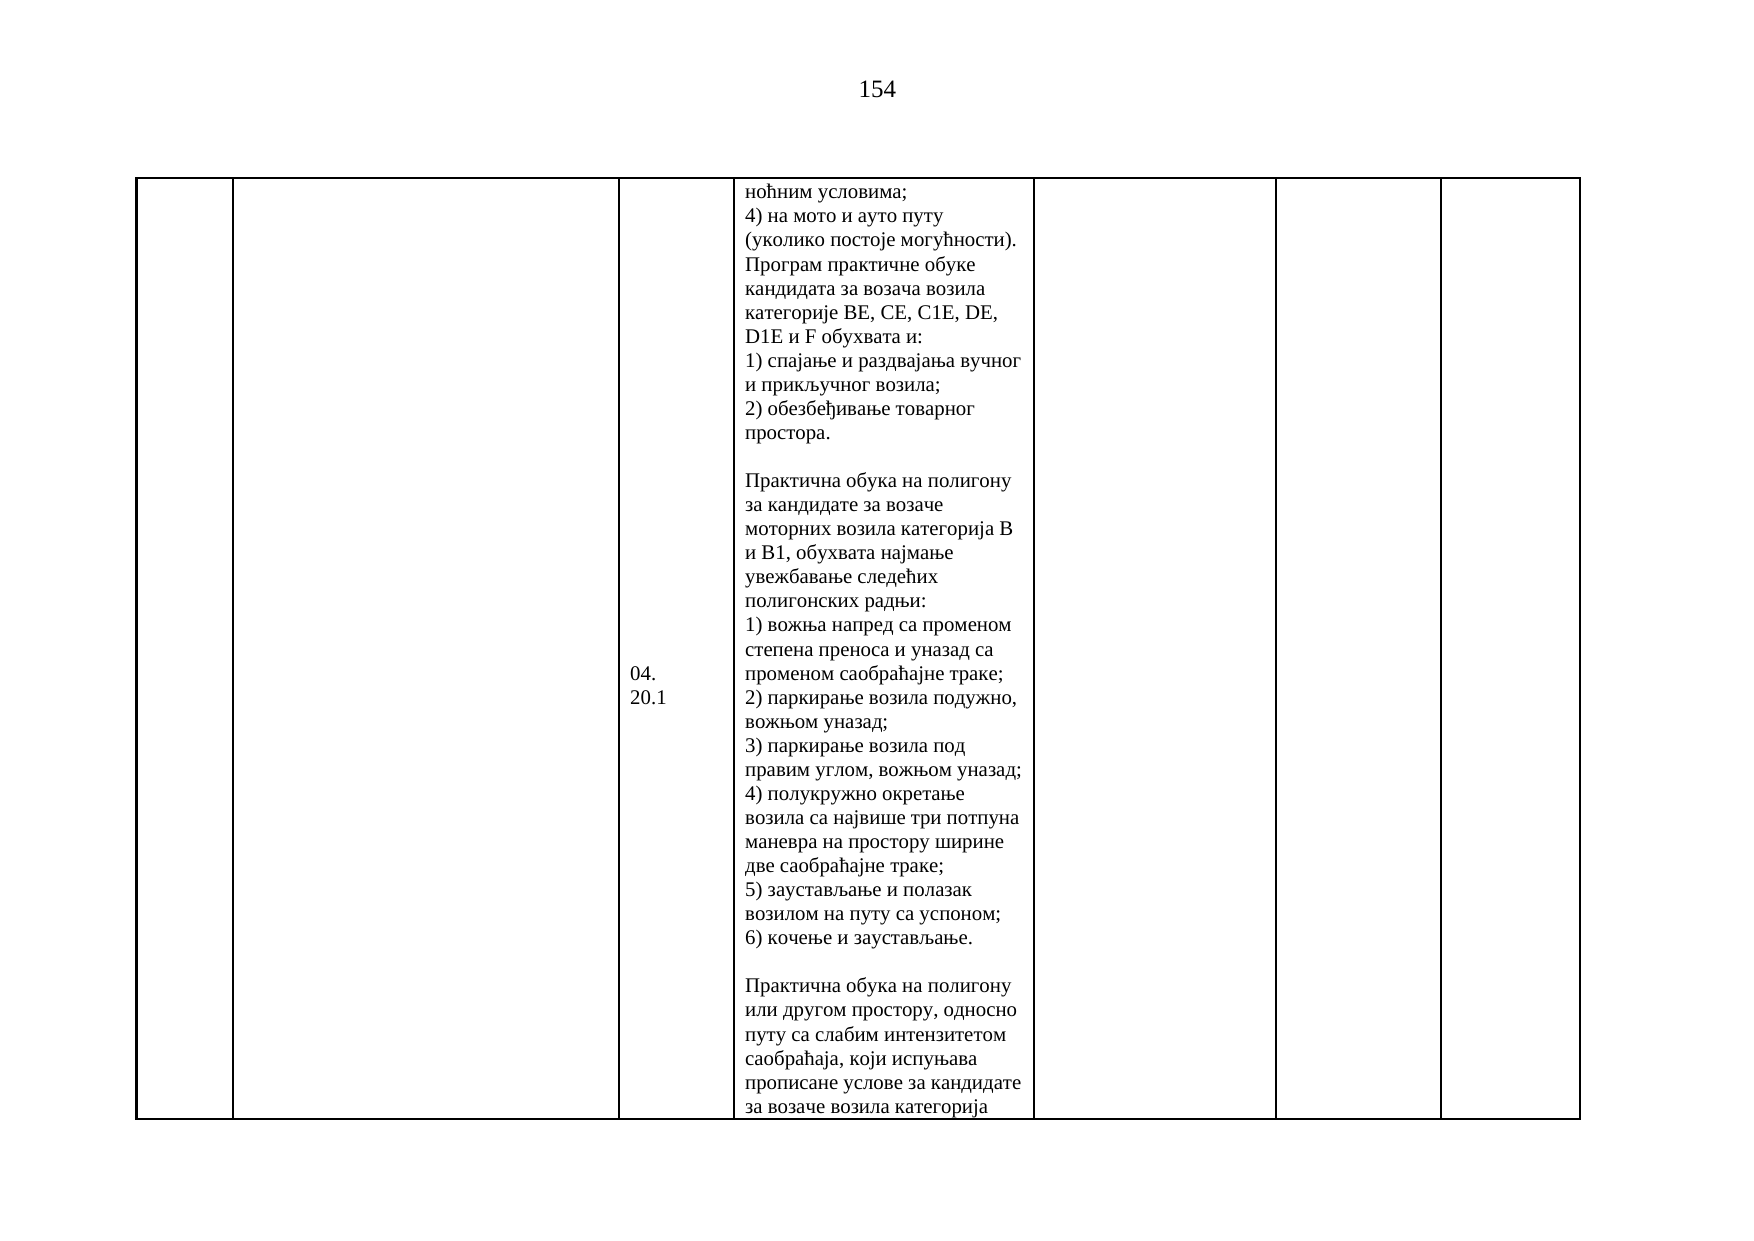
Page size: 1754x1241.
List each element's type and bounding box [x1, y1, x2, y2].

table_cell [620, 179, 733, 1118]
table_cell [138, 179, 232, 1118]
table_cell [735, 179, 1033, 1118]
table_cell [1442, 179, 1579, 1118]
table_cell [1035, 179, 1275, 1118]
table_cell [234, 179, 618, 1118]
table_cell [1277, 179, 1440, 1118]
